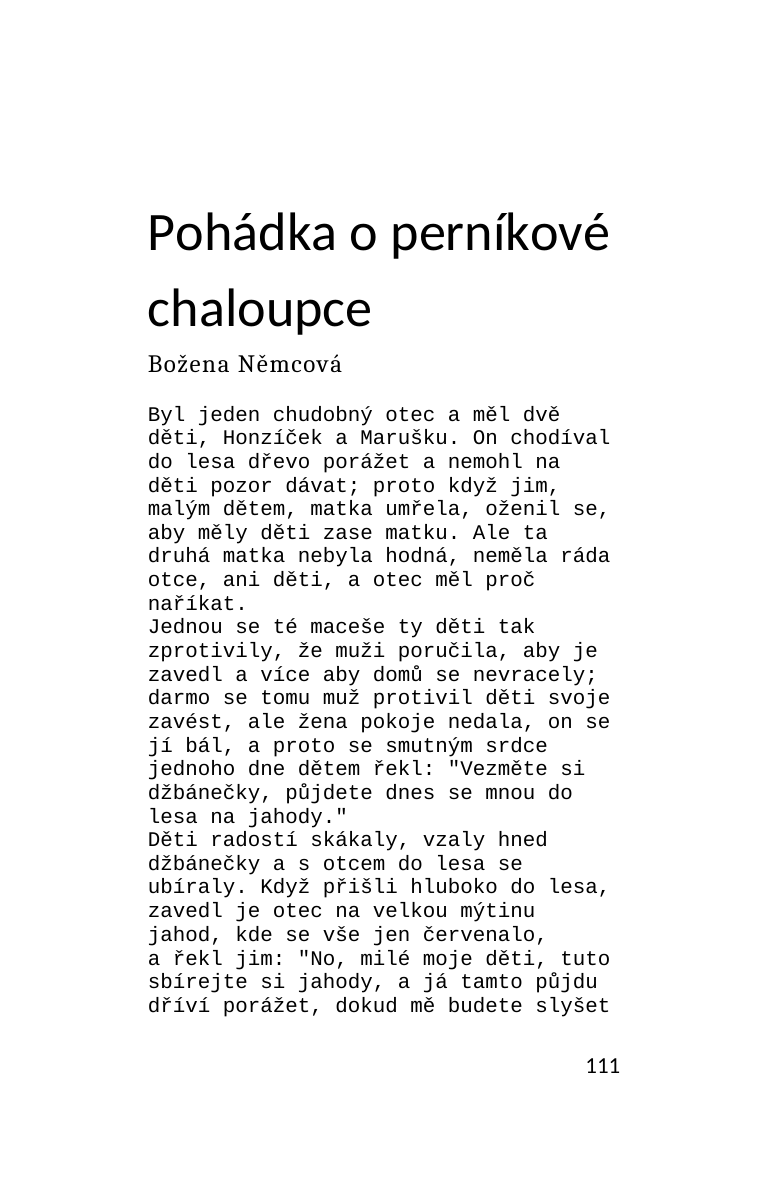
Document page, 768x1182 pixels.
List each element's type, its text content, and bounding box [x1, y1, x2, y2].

subtitle Pohádka o perníkové chaloupce [148, 198, 620, 340]
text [148, 829, 620, 1018]
subtitle Božena Němcová [148, 350, 620, 378]
text Jednou se té maceše ty děti tak zprotivily, že muži poručila, aby je zavedl a více aby domů se nevracely; darmo se tomu muž protivil děti svoje zavést, ale žena pokoje nedala, on se jí bál, a proto se smutným srdce jednoho dne dětem řekl: "Vezměte si džbánečky, půjdete dnes se mnou do lesa na jahody." [148, 616, 620, 829]
text Byl jeden chudobný otec a měl dvě děti, Honzíček a Marušku. On chodíval do lesa dřevo porážet a nemohl na děti pozor dávat; proto když jim, malým dětem, matka umřela, oženil se, aby měly děti zase matku. Ale ta druhá matka nebyla hodná, neměla ráda otce, ani děti, a otec měl proč naříkat. [148, 404, 620, 616]
